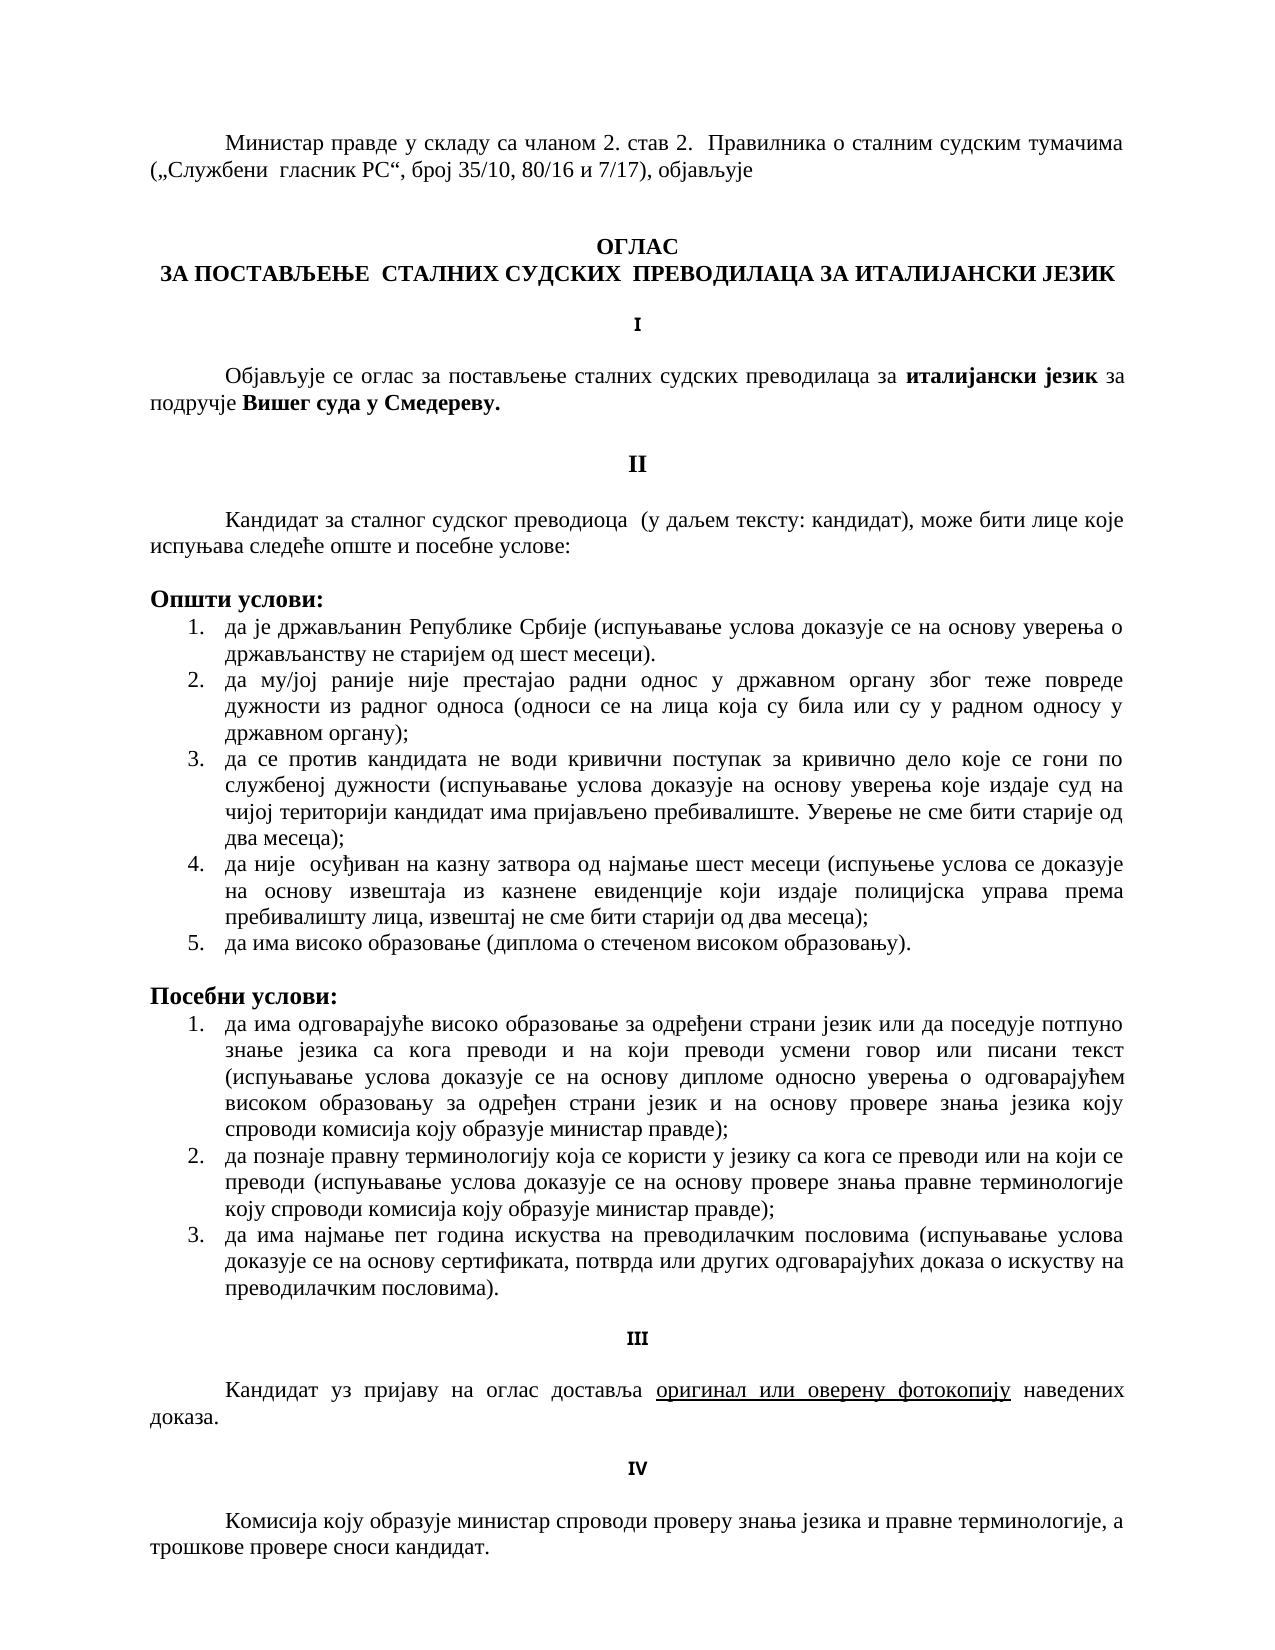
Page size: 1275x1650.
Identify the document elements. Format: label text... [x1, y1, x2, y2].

text ОГЛАС [150, 233, 1125, 259]
text Објављује се оглас за постављење сталних судских преводилаца за италијански језик за подручје Вишег суда у Смедереву. [150, 362, 1125, 415]
list да има високо образовање (диплома о стеченом високом образовању). [187, 929, 1125, 956]
text Кандидат за сталног судског преводиоца (у даљем тексту: кандидат), може бити лице које испуњава следеће опште и посебне услове: [150, 506, 1125, 559]
text IV [150, 1456, 1125, 1481]
text Министар правде у складу са чланом 2. став 2. Правилника о сталним судским тумачима („Службени гласник РС“, број 35/10, 80/16 и 7/17), објављује [150, 129, 1125, 182]
list да има најмање пет година искуства на преводилачким пословима (испуњавање услова доказује се на основу сертификата, потврда или других одговарајућих доказа о искуству на преводилачким пословима). [187, 1221, 1125, 1300]
text Кандидат уз пријаву на оглас доставља оригинал или оверену фотокопију наведених доказа. [150, 1377, 1125, 1429]
list да познаје правну терминологију која се користи у језику са кога се преводи или на који се преводи (испуњавање услова доказује се на основу провере знања правне терминологије коју спроводи комисија коју образује министар правде); [187, 1142, 1125, 1221]
text Посебни услови: [150, 981, 1125, 1010]
list да није осуђиван на казну затвора од најмање шест месеци (испуњење услова се доказује на основу извештаја из казнене евиденције који издаје полицијска управа према пребивалишту лица, извештај не сме бити старији од два месеца); [187, 850, 1125, 929]
text ЗА ПОСТАВЉЕЊЕ СТАЛНИХ СУДСКИХ ПРЕВОДИЛАЦА ЗА ИТАЛИЈАНСКИ ЈЕЗИК [150, 259, 1125, 286]
list да му/јој раније није престајао радни однос у државном органу због теже повреде дужности из радног односа (односи се на лица која су била или су у радном односу у државном органу); [187, 666, 1125, 745]
list да има одговарајуће високо образовање за одређени страни језик или да поседује потпуно знање језика са кога преводи и на који преводи усмени говор или писани текст (испуњавање услова доказује се на основу дипломе односно уверења о одговарајућем високом образовању за одређен страни језик и на основу провере знања језика коју спроводи комисија коју образује министар правде); [187, 1010, 1125, 1142]
text Општи услови: [150, 584, 1125, 613]
text Комисија коју образује министар спроводи проверу знања језика и правне терминологије, а трошкове провере сноси кандидат. [150, 1507, 1125, 1559]
text II [150, 449, 1125, 477]
text I [150, 311, 1125, 337]
list да се против кандидата не води кривични поступак за кривично дело које се гони по службеној дужности (испуњавање услова доказује на основу уверења које издаје суд на чијој територији кандидат има пријављено пребивалиште. Уверење не сме бити старије од два месеца); [187, 745, 1125, 850]
list да је држављанин Републике Србије (испуњавање услова доказује се на основу уверења о држављанству не старијем од шест месеци). [187, 613, 1125, 666]
